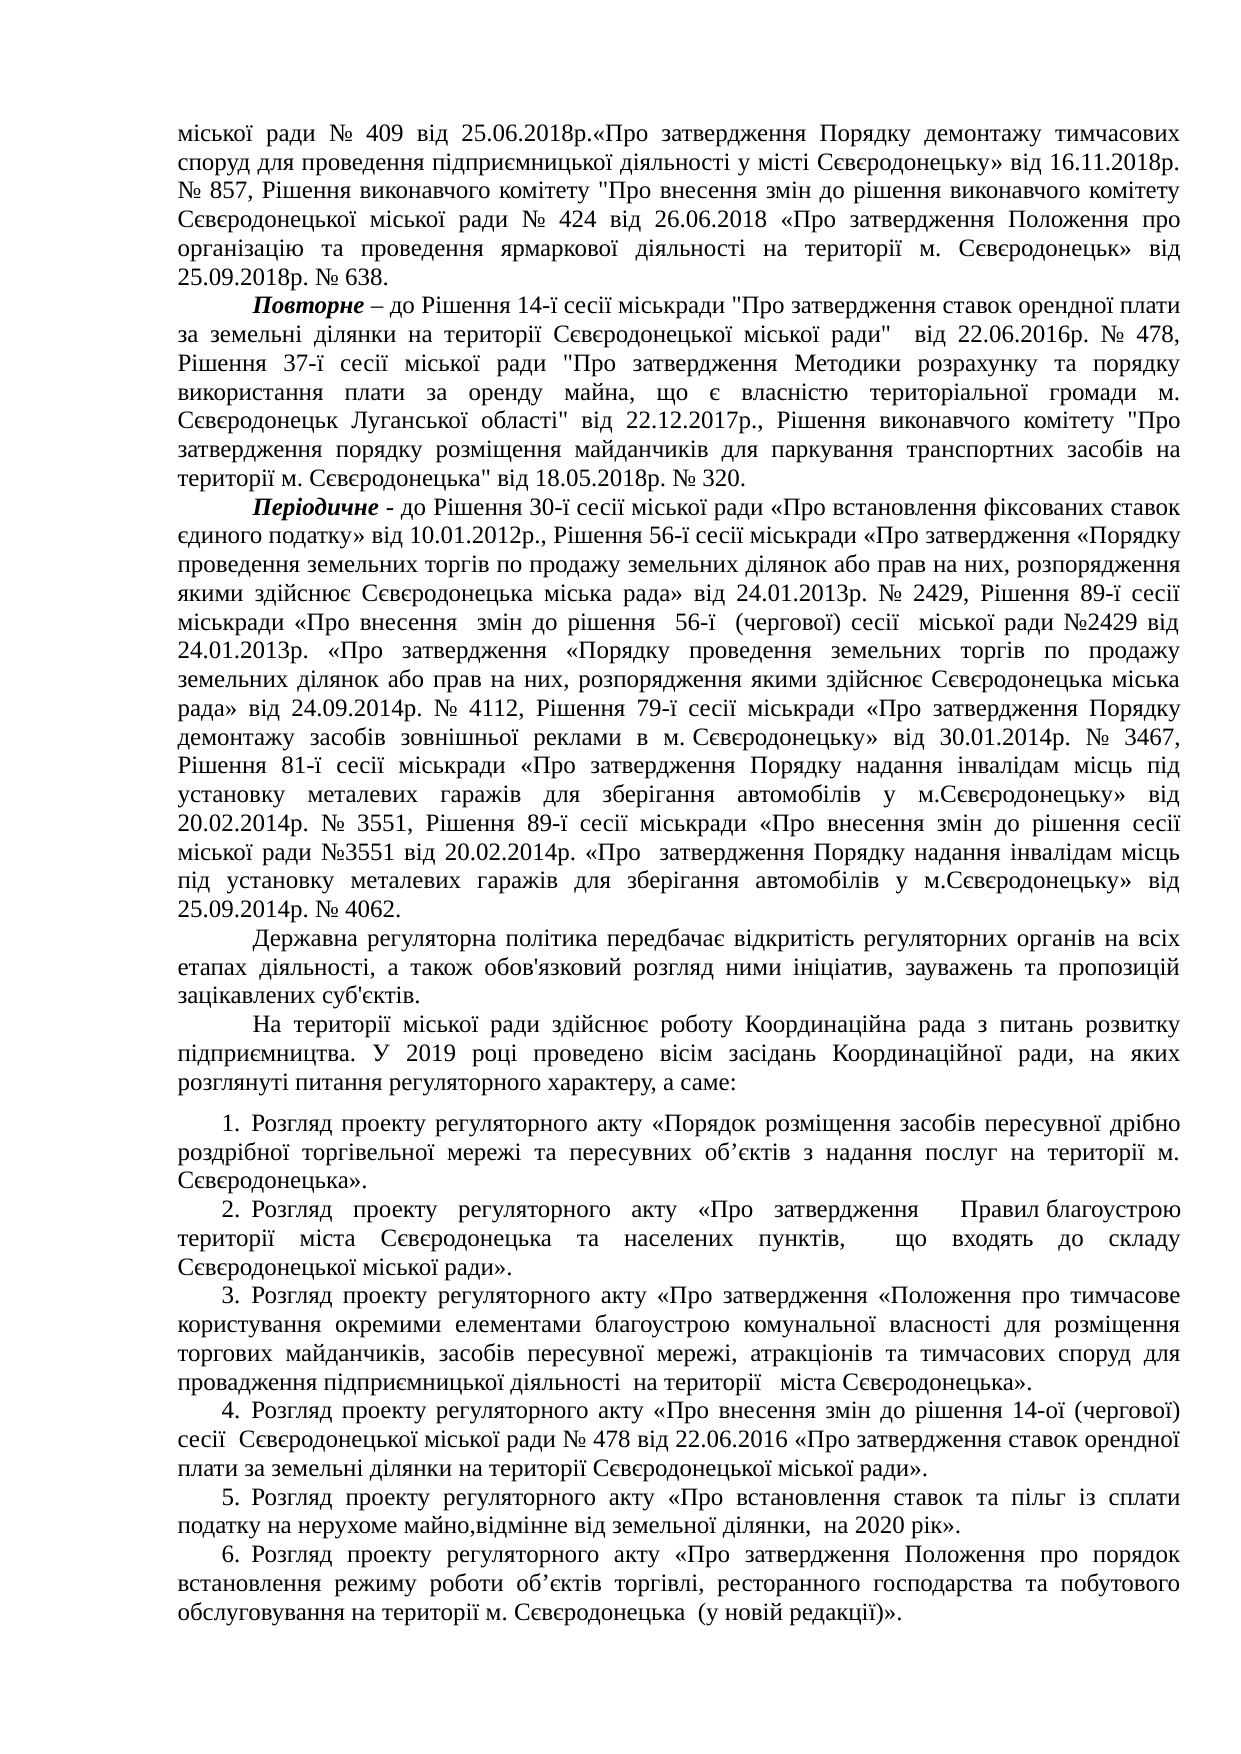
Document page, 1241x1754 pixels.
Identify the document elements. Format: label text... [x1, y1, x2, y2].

list Розгляд проекту регуляторного акту «Про затвердження «Положення про тимчасове користування окремими елементами благоустрою комунальної власності для розміщення торгових майданчиків, засобів пересувної мережі, атракціонів та тимчасових споруд для провадження підприємницької діяльності на території міста Сєвєродонецька». [177, 1281, 1181, 1396]
text На території міської ради здійснює роботу Координаційна рада з питань розвитку підприємництва. У 2019 році проведено вісім засідань Координаційної ради, на яких розглянуті питання регуляторного характеру, а саме: [177, 1009, 1181, 1096]
list Розгляд проекту регуляторного акту «Про внесення змін до рішення 14-ої (чергової) сесії Сєвєродонецької міської ради № 478 від 22.06.2016 «Про затвердження ставок орендної плати за земельні ділянки на території Сєвєродонецької міської ради». [177, 1396, 1181, 1482]
text Повторне – до Рішення 14-ї сесії міськради "Про затвердження ставок орендної плати за земельні ділянки на території Сєвєродонецької міської ради" від 22.06.2016р. № 478, Рішення 37-ї сесії міської ради "Про затвердження Методики розрахунку та порядку використання плати за оренду майна, що є власністю територіальної громади м. Сєвєродонецьк Луганської області" від 22.12.2017р., Рішення виконавчого комітету "Про затвердження порядку розміщення майданчиків для паркування транспортних засобів на території м. Сєвєродонецька" від 18.05.2018р. № 320. [177, 291, 1181, 492]
list Розгляд проекту регуляторного акту «Порядок розміщення засобів пересувної дрібно роздрібної торгівельної мережі та пересувних об’єктів з надання послуг на території м. Сєвєродонецька». [177, 1108, 1181, 1194]
list Розгляд проекту регуляторного акту «Про встановлення ставок та пільг із сплати податку на нерухоме майно,відмінне від земельної ділянки, на 2020 рік». [177, 1482, 1181, 1539]
text Періодичне - до Рішення 30-ї сесії міської ради «Про встановлення фіксованих ставок єдиного податку» від 10.01.2012р., Рішення 56-ї сесії міськради «Про затвердження «Порядку проведення земельних торгів по продажу земельних ділянок або прав на них, розпорядження якими здійснює Сєвєродонецька міська рада» від 24.01.2013р. № 2429, Рішення 89-ї сесії міськради «Про внесення змін до рішення 56-ї (чергової) сесії міської ради №2429 від 24.01.2013р. «Про затвердження «Порядку проведення земельних торгів по продажу земельних ділянок або прав на них, розпорядження якими здійснює Сєвєродонецька міська рада» від 24.09.2014р. № 4112, Рішення 79-ї сесії міськради «Про затвердження Порядку демонтажу засобів зовнішньої реклами в м. Сєвєродонецьку» від 30.01.2014р. № 3467, Рішення 81-ї сесії міськради «Про затвердження Порядку надання інвалідам місць під установку металевих гаражів для зберігання автомобілів у м.Сєвєродонецьку» від 20.02.2014р. № 3551, Рішення 89-ї сесії міськради «Про внесення змін до рішення сесії міської ради №3551 від 20.02.2014р. «Про затвердження Порядку надання інвалідам місць під установку металевих гаражів для зберігання автомобілів у м.Сєвєродонецьку» від 25.09.2014р. № 4062. [177, 492, 1181, 923]
list Розгляд проекту регуляторного акту «Про затвердження Положення про порядок встановлення режиму роботи об’єктів торгівлі, ресторанного господарства та побутового обслуговування на території м. Сєвєродонецька (у новій редакції)». [177, 1539, 1181, 1626]
text Державна регуляторна політика передбачає відкритість регуляторних органів на всіх етапах діяльності, а також обов'язковий розгляд ними ініціатив, зауважень та пропозицій зацікавлених суб'єктів. [177, 923, 1181, 1009]
list Розгляд проекту регуляторного акту «Про затвердження Правил благоустрою території міста Сєвєродонецька та населених пунктів, що входять до складу Сєвєродонецької міської ради». [177, 1194, 1181, 1281]
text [177, 118, 1181, 291]
